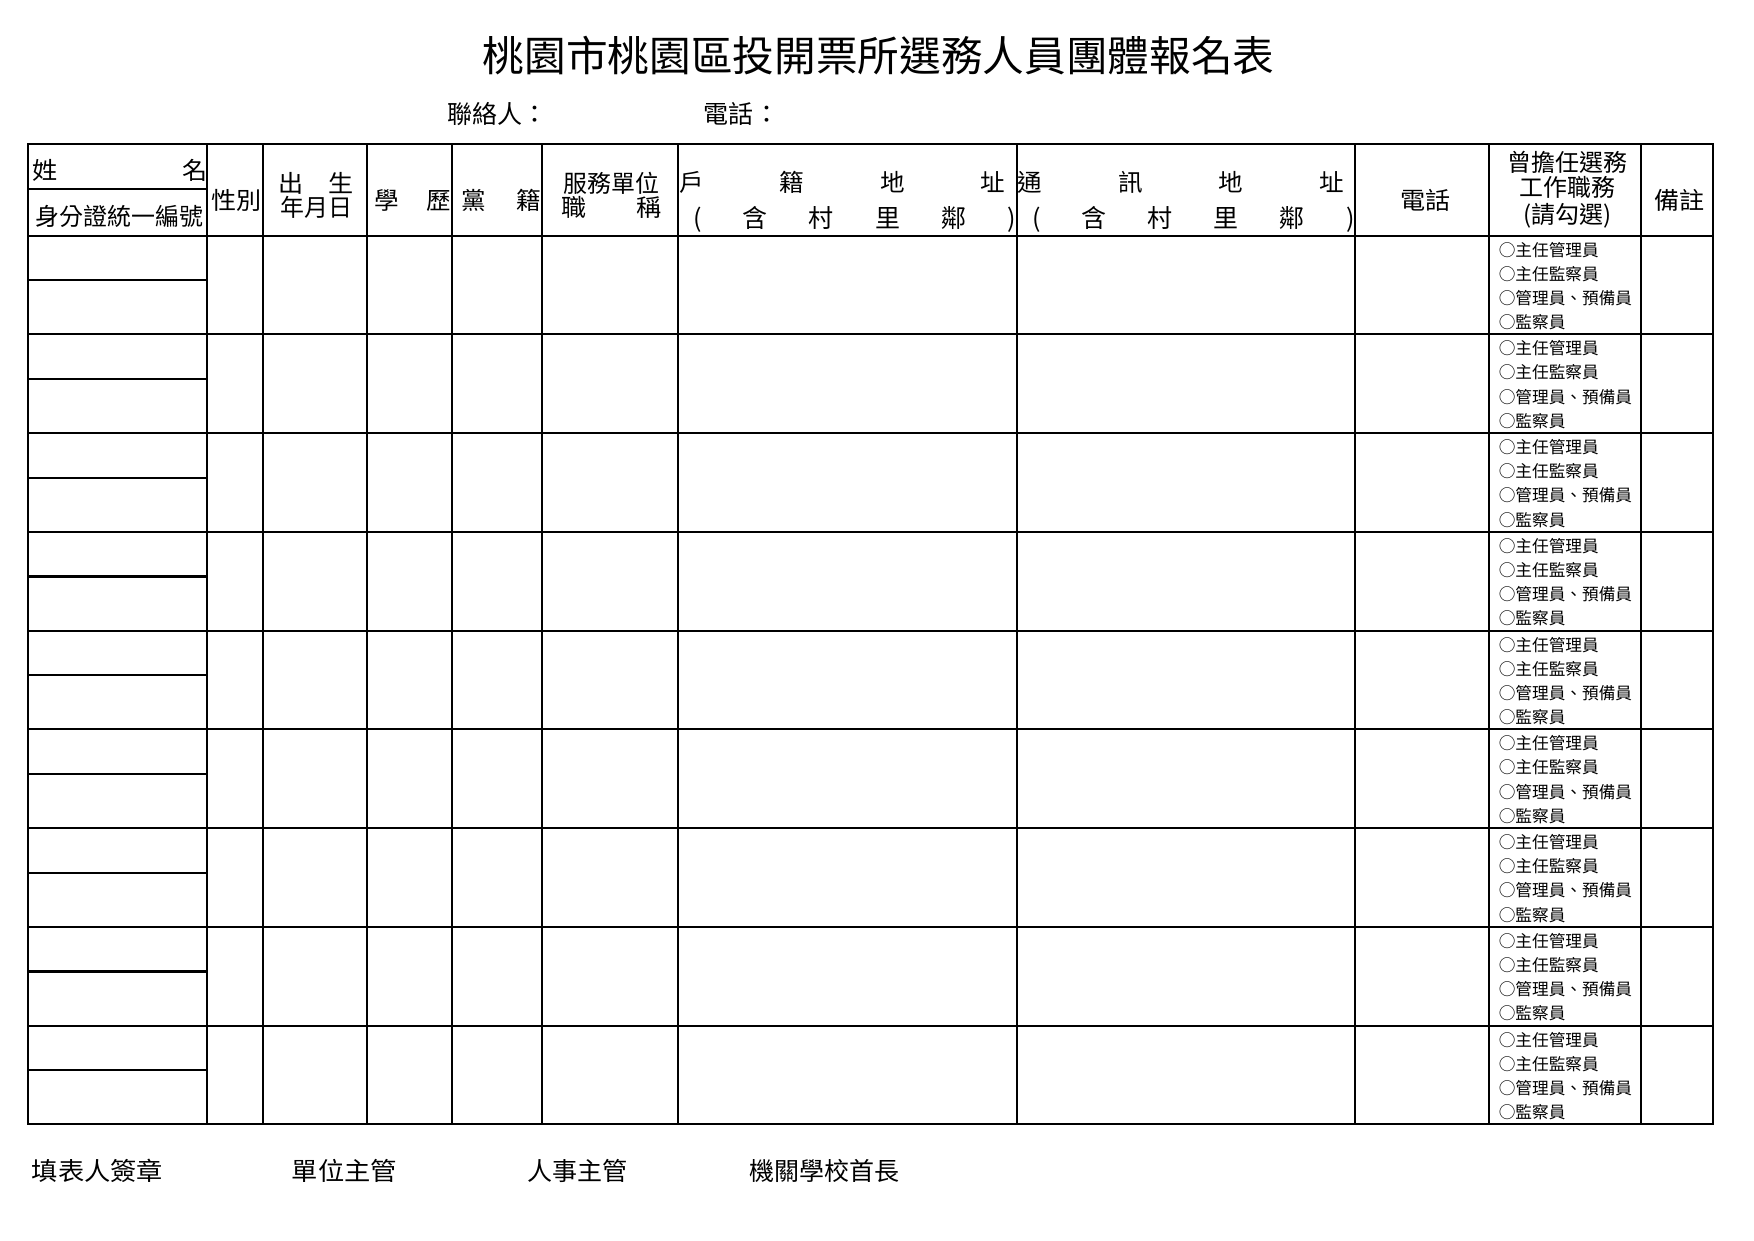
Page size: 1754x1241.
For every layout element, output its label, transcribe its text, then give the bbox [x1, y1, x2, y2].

table_header 出 生年月日 [264, 145, 366, 234]
table_cell ○主任管理員 ○主任監察員 ○管理員、預備員 ○監察員 [1490, 434, 1640, 531]
table_cell [29, 973, 206, 1024]
table_cell [453, 730, 541, 827]
table_cell [29, 676, 206, 728]
table_cell [368, 829, 451, 926]
table_cell [679, 632, 1016, 728]
table_header 性別 [208, 145, 262, 234]
table_cell [1642, 533, 1712, 629]
table_header 學歷 [368, 145, 451, 234]
table_cell [453, 829, 541, 926]
table_cell [1356, 632, 1488, 728]
table_cell [453, 533, 541, 629]
table_cell [453, 928, 541, 1024]
table_cell [1018, 533, 1354, 629]
table_cell [1356, 928, 1488, 1024]
table_cell [264, 632, 366, 728]
table_cell [1642, 237, 1712, 333]
table_cell [29, 730, 206, 773]
table_cell [1356, 829, 1488, 926]
table_cell [1642, 335, 1712, 432]
table_cell [208, 533, 262, 629]
table_cell [679, 335, 1016, 432]
table_cell ○主任管理員 ○主任監察員 ○管理員、預備員 ○監察員 [1490, 237, 1640, 333]
table_header 電話 [1356, 145, 1488, 234]
table_cell [1018, 434, 1354, 531]
table_cell [208, 1027, 262, 1123]
table_cell [1018, 237, 1354, 333]
table_cell [543, 632, 677, 728]
table_cell [208, 928, 262, 1024]
table_cell [1356, 434, 1488, 531]
table_cell [264, 928, 366, 1024]
table_cell [29, 632, 206, 674]
table_cell [1356, 1027, 1488, 1123]
table_cell [368, 928, 451, 1024]
table_cell [264, 829, 366, 926]
table_header 曾擔任選務工作職務 (請勾選) [1490, 145, 1640, 234]
text 聯絡人： 電話： [15, 94, 1652, 131]
table_cell [29, 479, 206, 531]
table_cell [679, 928, 1016, 1024]
table_cell [679, 434, 1016, 531]
table_cell ○主任管理員 ○主任監察員 ○管理員、預備員 ○監察員 [1490, 829, 1640, 926]
table_header 姓 名 [29, 145, 206, 188]
table_cell [368, 730, 451, 827]
table_cell [368, 434, 451, 531]
table_cell [453, 1027, 541, 1123]
table_cell [679, 829, 1016, 926]
table_cell [453, 335, 541, 432]
table_cell [208, 730, 262, 827]
table_cell [1356, 335, 1488, 432]
table_cell [543, 335, 677, 432]
table_cell [264, 730, 366, 827]
table_cell [29, 335, 206, 378]
table_cell ○主任管理員 ○主任監察員 ○管理員、預備員 ○監察員 [1490, 335, 1640, 432]
table_cell [264, 335, 366, 432]
table_cell [29, 775, 206, 827]
table_cell [29, 380, 206, 432]
table_cell [1018, 928, 1354, 1024]
table_cell [453, 434, 541, 531]
table_cell [543, 434, 677, 531]
table_cell [208, 237, 262, 333]
table_cell [1642, 434, 1712, 531]
table_cell [208, 829, 262, 926]
table_cell ○主任管理員 ○主任監察員 ○管理員、預備員 ○監察員 [1490, 928, 1640, 1024]
table_cell [29, 1071, 206, 1123]
table_cell [29, 829, 206, 872]
table_cell [1356, 730, 1488, 827]
table_cell [29, 874, 206, 926]
table_cell [1642, 632, 1712, 728]
table_cell [208, 632, 262, 728]
table_cell ○主任管理員 ○主任監察員 ○管理員、預備員 ○監察員 [1490, 1027, 1640, 1123]
table_cell [29, 928, 206, 970]
table_cell ○主任管理員 ○主任監察員 ○管理員、預備員 ○監察員 [1490, 533, 1640, 629]
text 桃園市桃園區投開票所選務人員團體報名表 [29, 29, 1727, 82]
table_cell [29, 533, 206, 575]
table_cell [543, 1027, 677, 1123]
table_cell [264, 434, 366, 531]
table_cell [679, 1027, 1016, 1123]
table_cell [543, 730, 677, 827]
table_cell [1018, 829, 1354, 926]
table_cell [453, 632, 541, 728]
table_cell [29, 434, 206, 477]
table_cell [368, 335, 451, 432]
table_cell [1018, 1027, 1354, 1123]
table_cell [208, 335, 262, 432]
table_cell ○主任管理員 ○主任監察員 ○管理員、預備員 ○監察員 [1490, 730, 1640, 827]
table_cell [543, 533, 677, 629]
table_cell [368, 533, 451, 629]
table_cell [1018, 335, 1354, 432]
table_cell [679, 533, 1016, 629]
table_cell [1642, 730, 1712, 827]
table_cell [368, 1027, 451, 1123]
table_cell [453, 237, 541, 333]
table_header 備註 [1642, 145, 1712, 234]
table_cell [264, 533, 366, 629]
table_cell [543, 928, 677, 1024]
table_cell ○主任管理員 ○主任監察員 ○管理員、預備員 ○監察員 [1490, 632, 1640, 728]
table_cell 身分證統一編號 [29, 190, 206, 234]
table_header 戶籍地址 (含村里鄰) [679, 145, 1016, 234]
table_cell [29, 1027, 206, 1069]
table_cell [368, 632, 451, 728]
table_cell [29, 578, 206, 629]
table_cell [1356, 533, 1488, 629]
table_header 黨籍 [453, 145, 541, 234]
table_header 服務單位職 稱 [543, 145, 677, 234]
table_cell [543, 237, 677, 333]
table_cell [368, 237, 451, 333]
table_cell [1018, 632, 1354, 728]
table_cell [29, 281, 206, 333]
table_cell [1642, 928, 1712, 1024]
text 填表人簽章 單位主管 人事主管 機關學校首長 [32, 1151, 1727, 1187]
table_cell [1018, 730, 1354, 827]
table_cell [208, 434, 262, 531]
table_header 通訊地址 (含村里鄰) [1018, 145, 1354, 234]
table_cell [264, 1027, 366, 1123]
table_cell [1642, 1027, 1712, 1123]
table_cell [264, 237, 366, 333]
table_cell [543, 829, 677, 926]
table_cell [29, 237, 206, 279]
table_cell [1642, 829, 1712, 926]
table_cell [679, 730, 1016, 827]
table_cell [679, 237, 1016, 333]
table_cell [1356, 237, 1488, 333]
